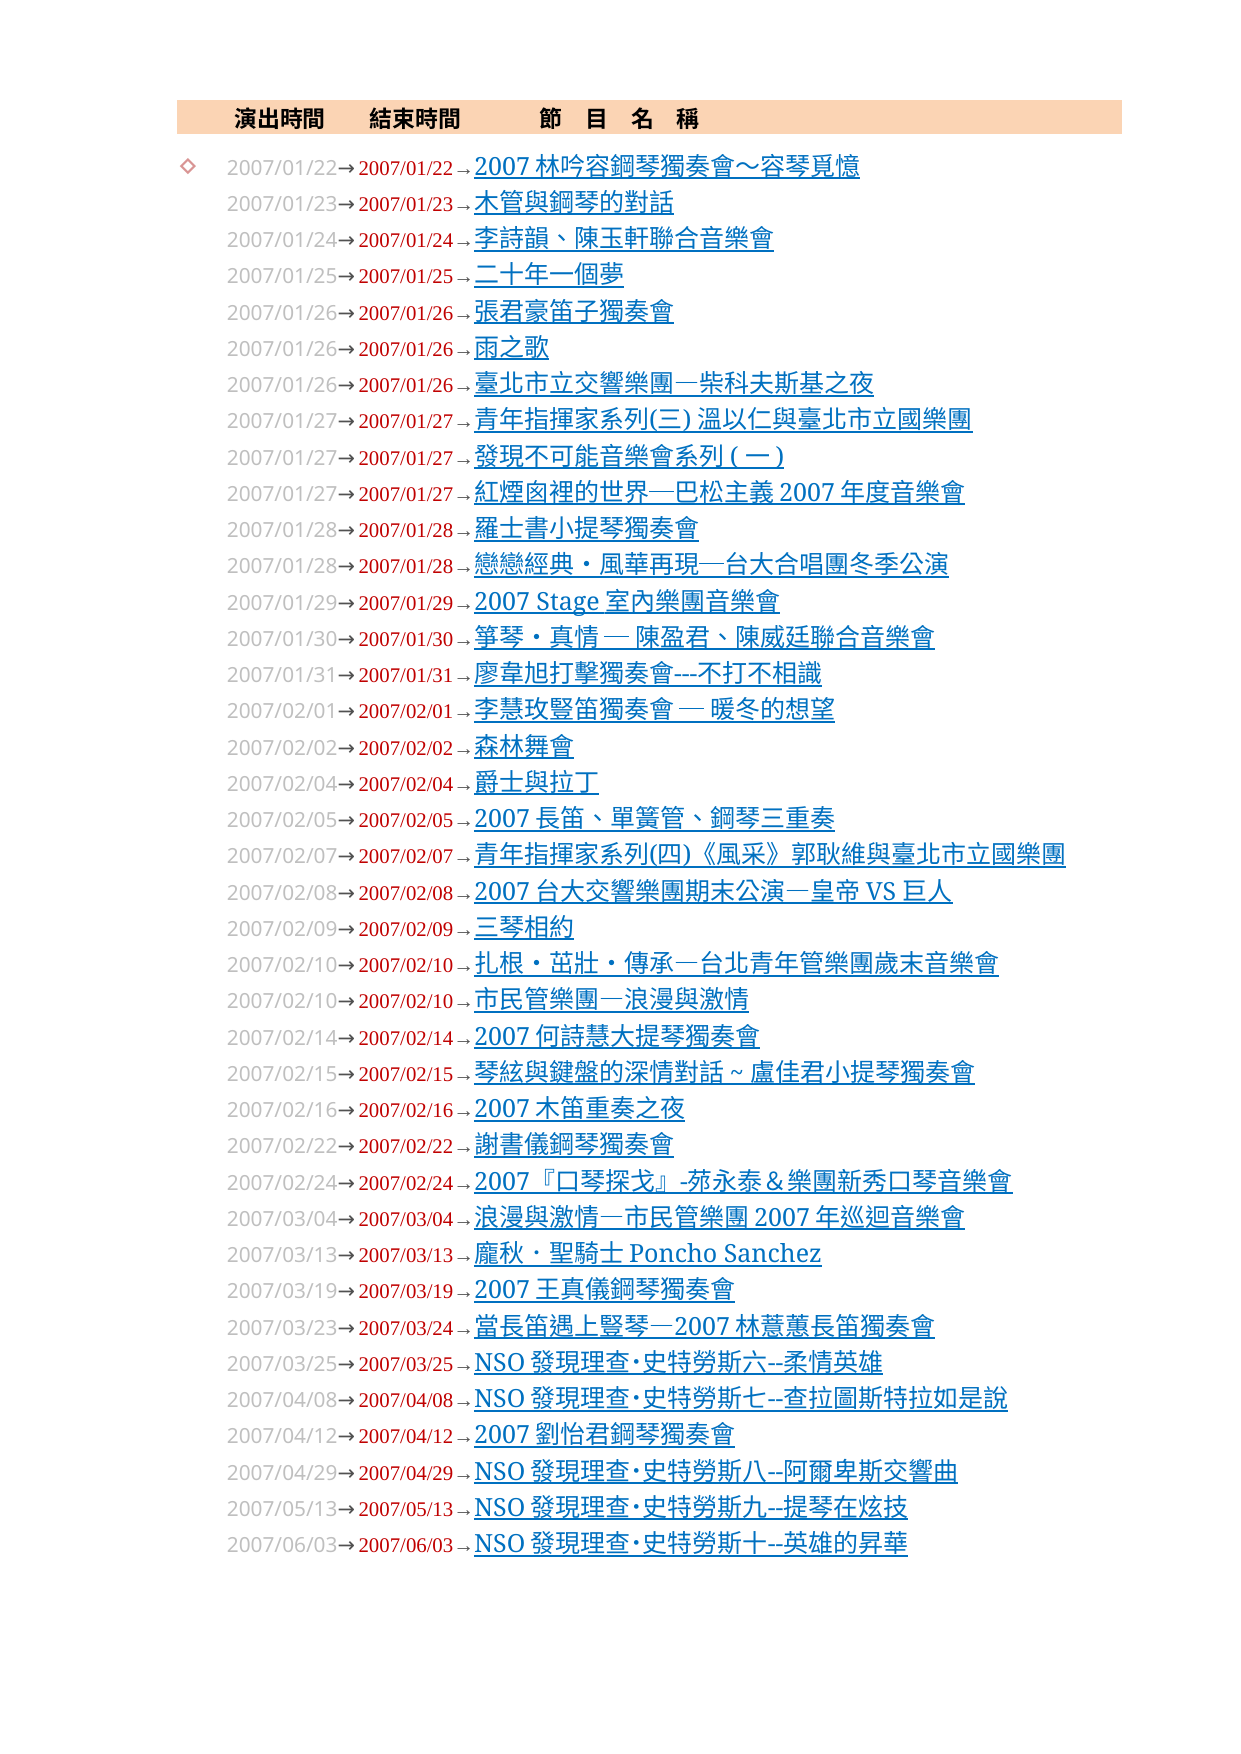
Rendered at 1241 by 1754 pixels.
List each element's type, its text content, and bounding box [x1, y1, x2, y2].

list 2007/01/22→2007/01/22→2007林吟容鋼琴獨奏會～容琴覓憶 2007/01/23→2007/01/23→木管與鋼琴的對話 2007/01/24→2007/01/24→李詩韻、陳玉軒聯合音樂會 2007/01/25→2007/01/25→二十年一個夢 2007/01/26→2007/01/26→張君豪笛子獨奏會 2007/01/26→2007/01/26→雨之歌 2007/01/26→2007/01/26→臺北市立交響樂團—柴科夫斯基之夜 2007/01/27→2007/01/27→青年指揮家系列(三) 溫以仁與臺北市立國樂團 2007/01/27→2007/01/27→發現不可能音樂會系列 ( 一 ) 2007/01/27→2007/01/27→紅煙囪裡的世界─巴松主義2007年度音樂會 2007/01/28→2007/01/28→羅士書小提琴獨奏會 2007/01/28→2007/01/28→戀戀經典‧風華再現─台大合唱團冬季公演 2007/01/29→2007/01/29→2007 Stage室內樂團音樂會 2007/01/30→2007/01/30→箏琴‧真情 ─ 陳盈君、陳威廷聯合音樂會 2007/01/31→2007/01/31→廖韋旭打擊獨奏會---不打不相識 2007/02/01→2007/02/01→李慧玫豎笛獨奏會 ─ 暖冬的想望 2007/02/02→2007/02/02→森林舞會 2007/02/04→2007/02/04→爵士與拉丁 2007/02/05→2007/02/05→2007長笛、單簧管、鋼琴三重奏 2007/02/07→2007/02/07→青年指揮家系列(四)《風采》郭耿維與臺北市立國樂團 2007/02/08→2007/02/08→2007台大交響樂團期末公演—皇帝 VS 巨人 2007/02/09→2007/02/09→三琴相約 2007/02/10→2007/02/10→扎根‧茁壯‧傳承—台北青年管樂團歲末音樂會 2007/02/10→2007/02/10→市民管樂團—浪漫與激情 2007/02/14→2007/02/14→2007何詩慧大提琴獨奏會 2007/02/15→2007/02/15→琴絃與鍵盤的深情對話 ~ 盧佳君小提琴獨奏會 2007/02/16→2007/02/16→2007木笛重奏之夜 2007/02/22→2007/02/22→謝書儀鋼琴獨奏會 2007/02/24→2007/02/24→2007『口琴探戈』-茒永泰＆樂團新秀口琴音樂會 2007/03/04→2007/03/04→浪漫與激情—市民管樂團2007年巡迴音樂會 2007/03/13→2007/03/13→龐秋．聖騎士Poncho Sanchez 2007/03/19→2007/03/19→2007王真儀鋼琴獨奏會 2007/03/23→2007/03/24→當長笛遇上豎琴—2007林薏蕙長笛獨奏會 2007/03/25→2007/03/25→NSO發現理查˙史特勞斯六--柔情英雄 2007/04/08→2007/04/08→NSO發現理查˙史特勞斯七--查拉圖斯特拉如是說 2007/04/12→2007/04/12→2007劉怡君鋼琴獨奏會 2007/04/29→2007/04/29→NSO發現理查˙史特勞斯八--阿爾卑斯交響曲 2007/05/13→2007/05/13→NSO發現理查˙史特勞斯九--提琴在炫技 2007/06/03→2007/06/03→NSO發現理查˙史特勞斯十--英雄的昇華 [177, 146, 1122, 1560]
text 演出時間 結束時間 節 目 名 稱 [177, 100, 1122, 134]
